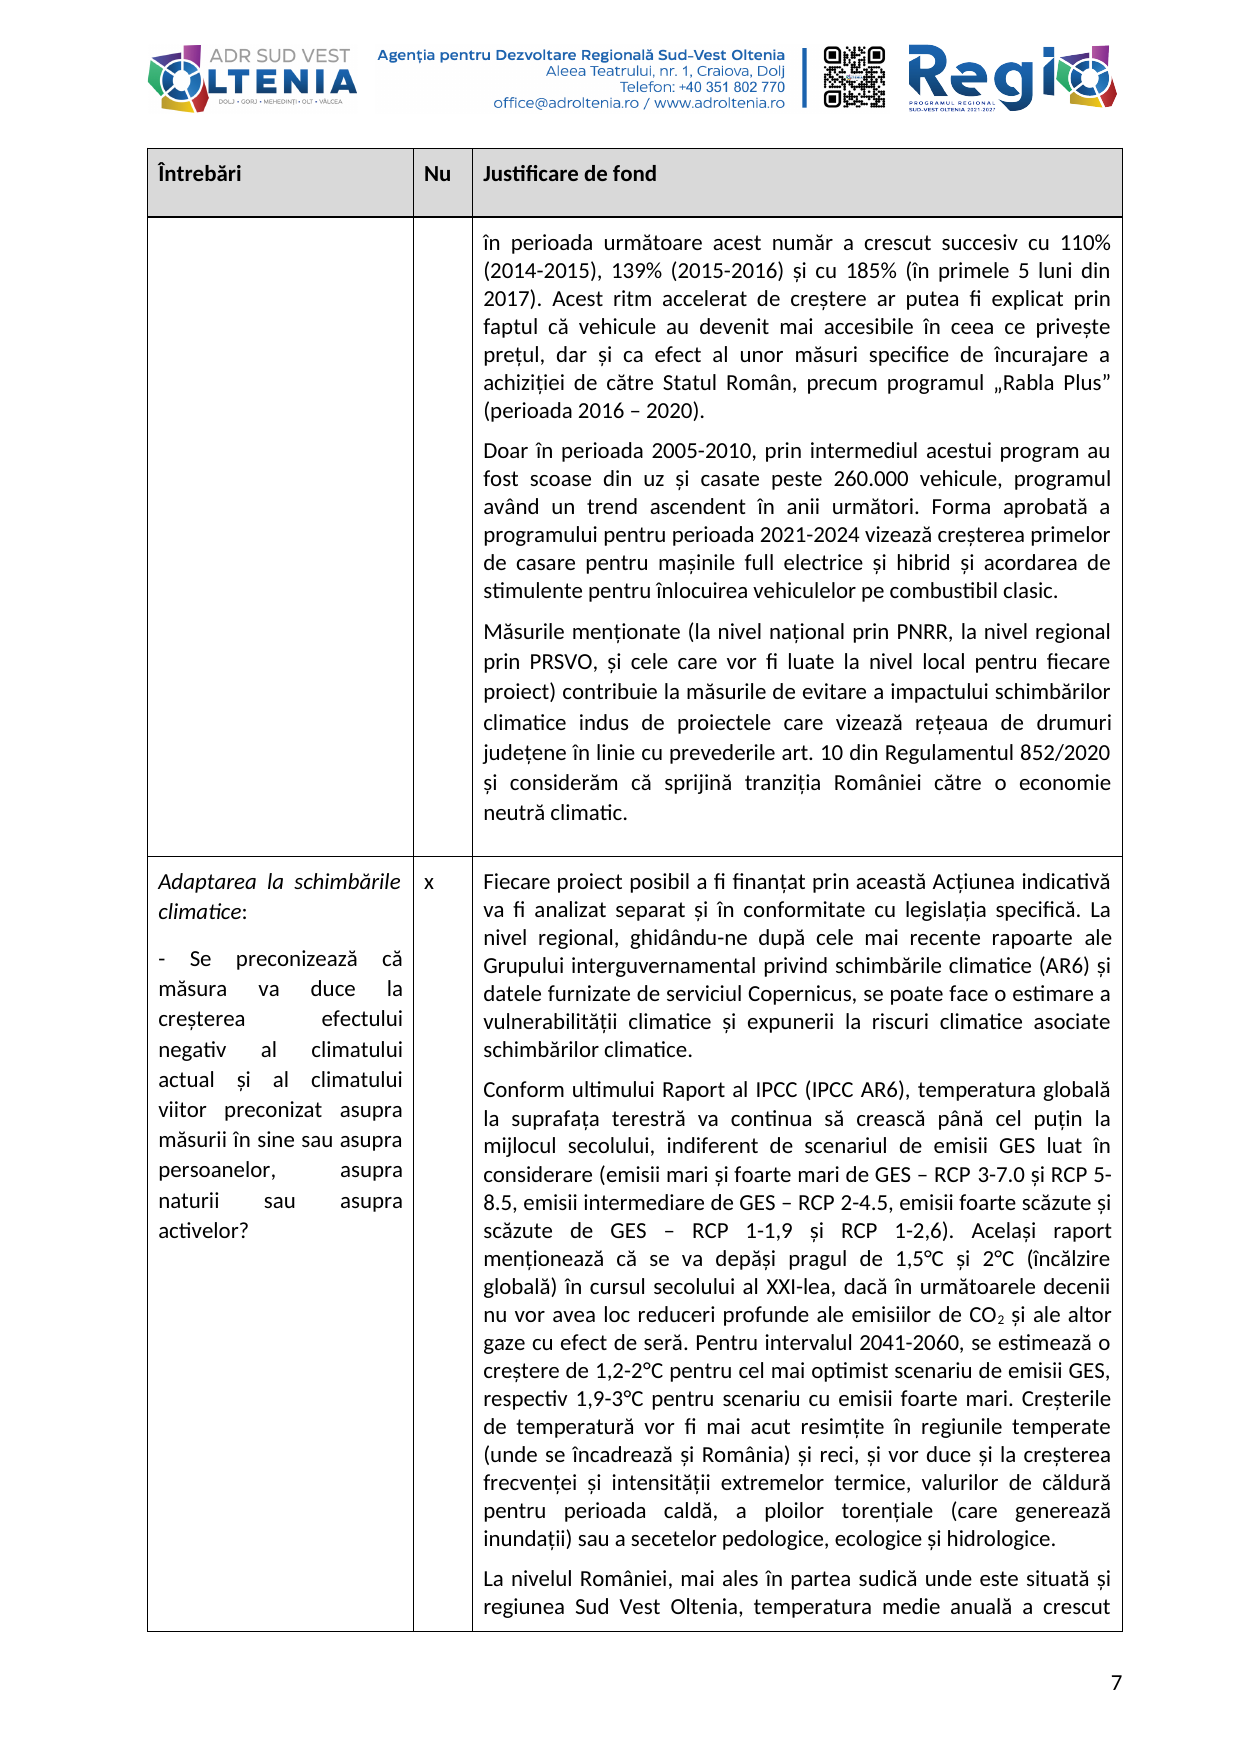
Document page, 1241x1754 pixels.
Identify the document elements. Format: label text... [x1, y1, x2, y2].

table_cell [148, 218, 413, 856]
picture [375, 44, 890, 114]
table_cell x [414, 857, 472, 1631]
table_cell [148, 857, 413, 1631]
table_header Nu [414, 149, 472, 216]
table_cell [473, 857, 1122, 1631]
table_header Justificare de fond [473, 149, 1122, 216]
picture [147, 44, 358, 114]
table_header Întrebări [148, 149, 413, 216]
picture [907, 44, 1118, 114]
table_cell x [414, 218, 472, 856]
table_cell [473, 218, 1122, 856]
